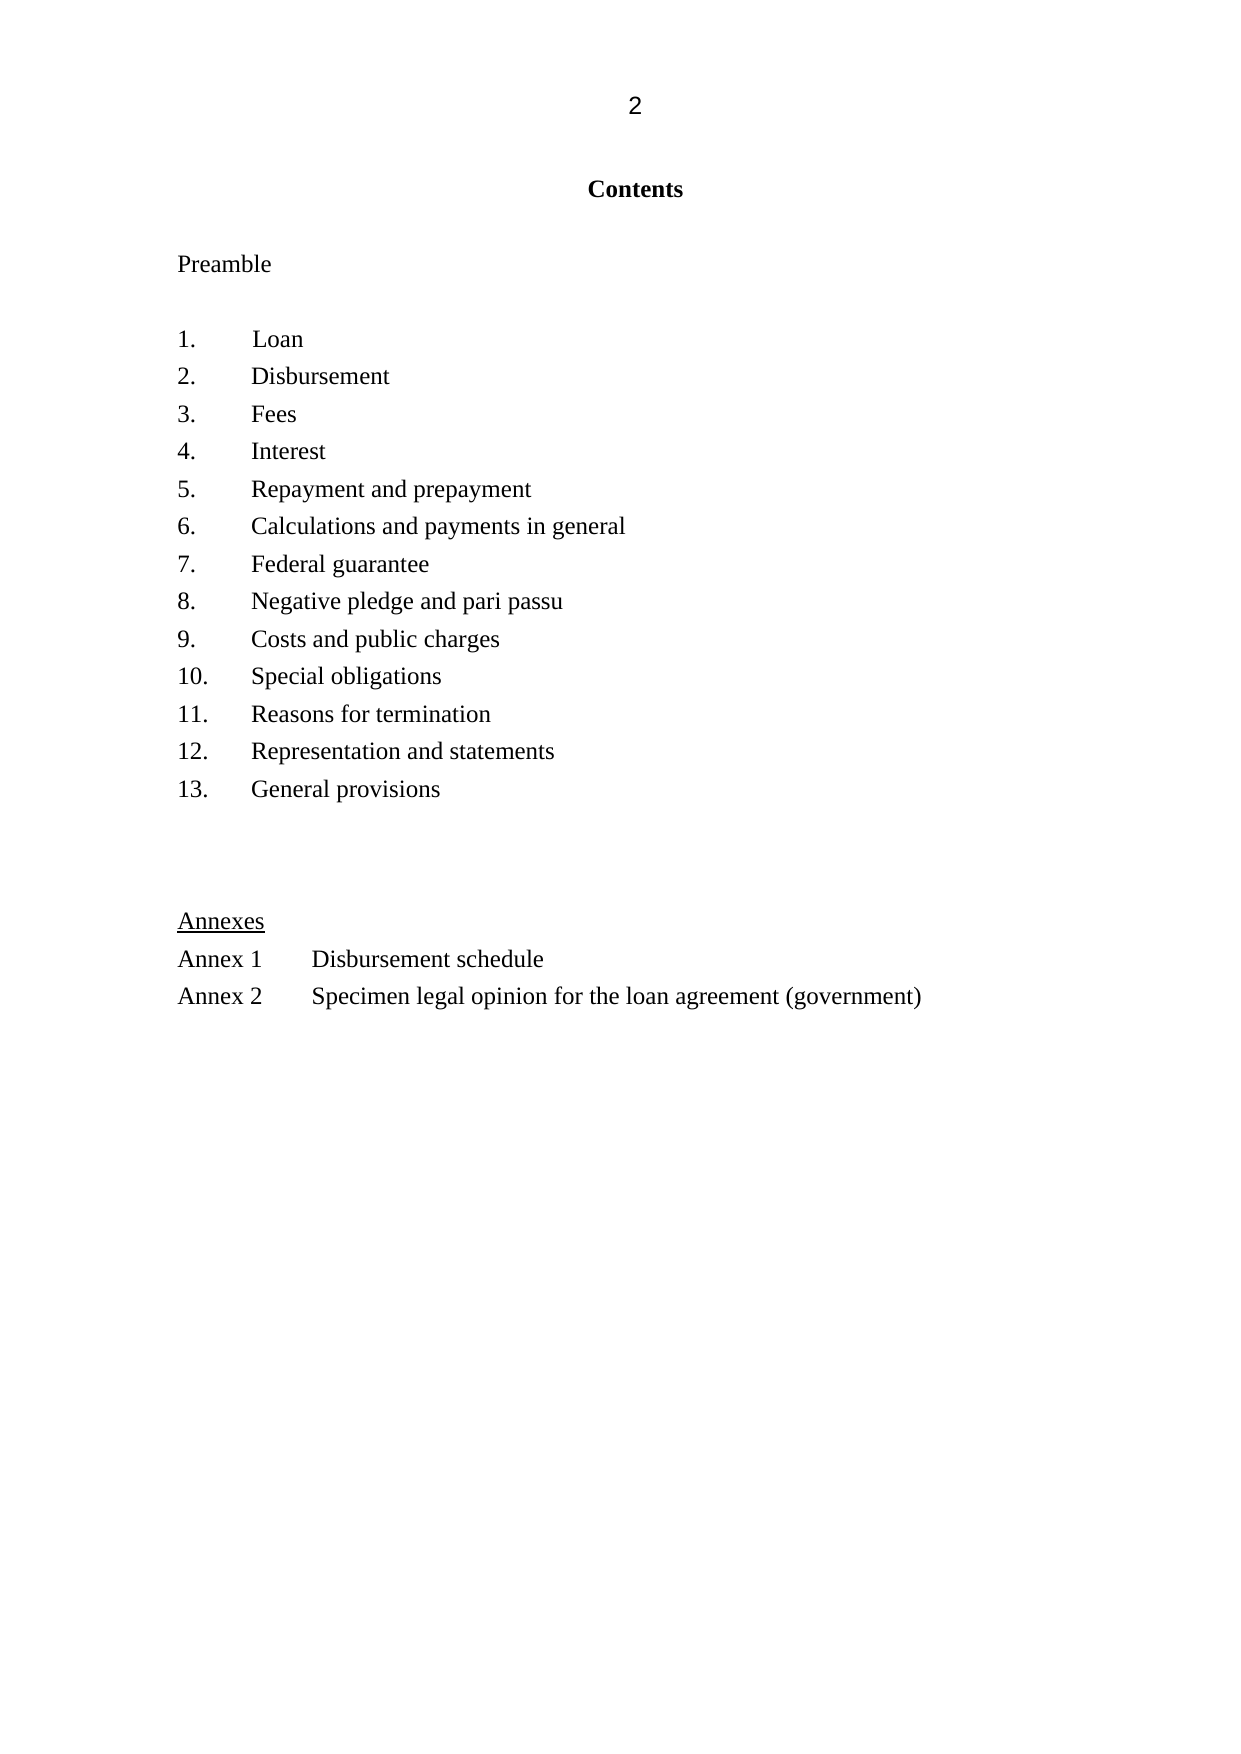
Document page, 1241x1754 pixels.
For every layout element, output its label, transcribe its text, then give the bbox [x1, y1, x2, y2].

list Special obligations [177, 652, 1094, 690]
list Representation and statements [177, 727, 1094, 765]
list Loan [177, 315, 1094, 352]
text Preamble [177, 240, 1094, 277]
list Disbursement [177, 352, 1094, 390]
text Annex 1 Disbursement schedule [177, 935, 1094, 972]
text Annex 2 Specimen legal opinion for the loan agreement (government) [177, 972, 1094, 1010]
list Repayment and prepayment [177, 465, 1094, 502]
list Fees [177, 390, 1094, 427]
list Costs and public charges [177, 615, 1094, 652]
list Reasons for termination [177, 690, 1094, 727]
list General provisions [177, 765, 1094, 802]
list Negative pledge and pari passu [177, 577, 1094, 615]
list Federal guarantee [177, 540, 1094, 577]
text Annexes [177, 906, 1094, 935]
list Calculations and payments in general [177, 502, 1094, 540]
text Contents [177, 165, 1094, 202]
list Interest [177, 427, 1094, 465]
